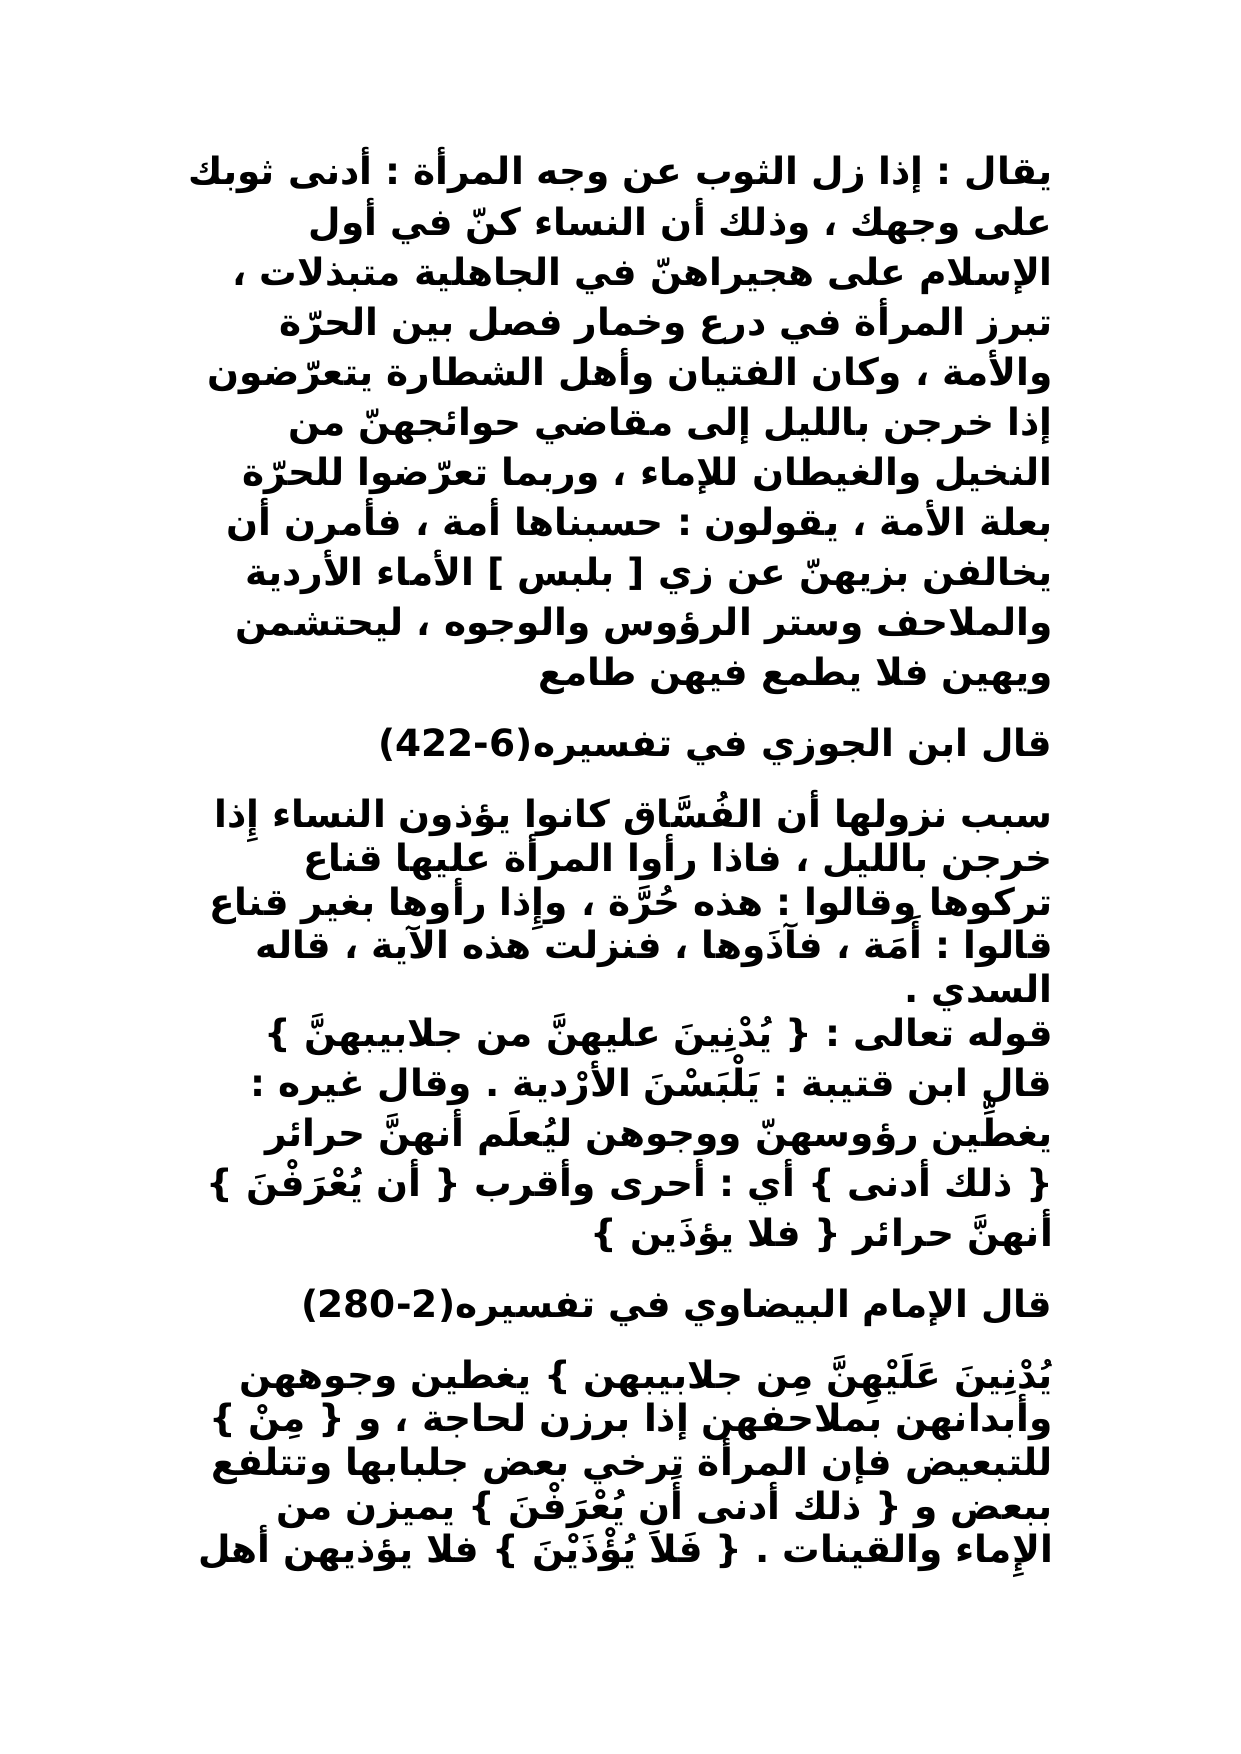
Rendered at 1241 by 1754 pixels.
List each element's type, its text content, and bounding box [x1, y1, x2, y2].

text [187, 150, 1053, 695]
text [187, 1353, 1053, 1572]
text قال ابن الجوزي في تفسيره(6-422) [187, 722, 1053, 766]
text قال الإمام البيضاوي في تفسيره(2-280) [187, 1282, 1053, 1326]
text سبب نزولها أن الفُسَّاق كانوا يؤذون النساء إِذا خرجن بالليل ، فاذا رأوا المرأة عليها قناع تركوها وقالوا : هذه حُرَّة ، وإِذا رأوها بغير قناع قالوا : أَمَة ، فآذَوها ، فنزلت هذه الآية ، قاله السدي . [187, 793, 1053, 1011]
text قوله تعالى : { يُدْنِينَ عليهنَّ من جلابيبهنَّ } قال ابن قتيبة : يَلْبَسْنَ الأرْدية . وقال غيره : يغطِّين رؤوسهنّ ووجوهن ليُعلَم أنهنَّ حرائر { ذلك أدنى } أي : أحرى وأقرب { أن يُعْرَفْنَ } أنهنَّ حرائر { فلا يؤذَين } [187, 1011, 1053, 1255]
